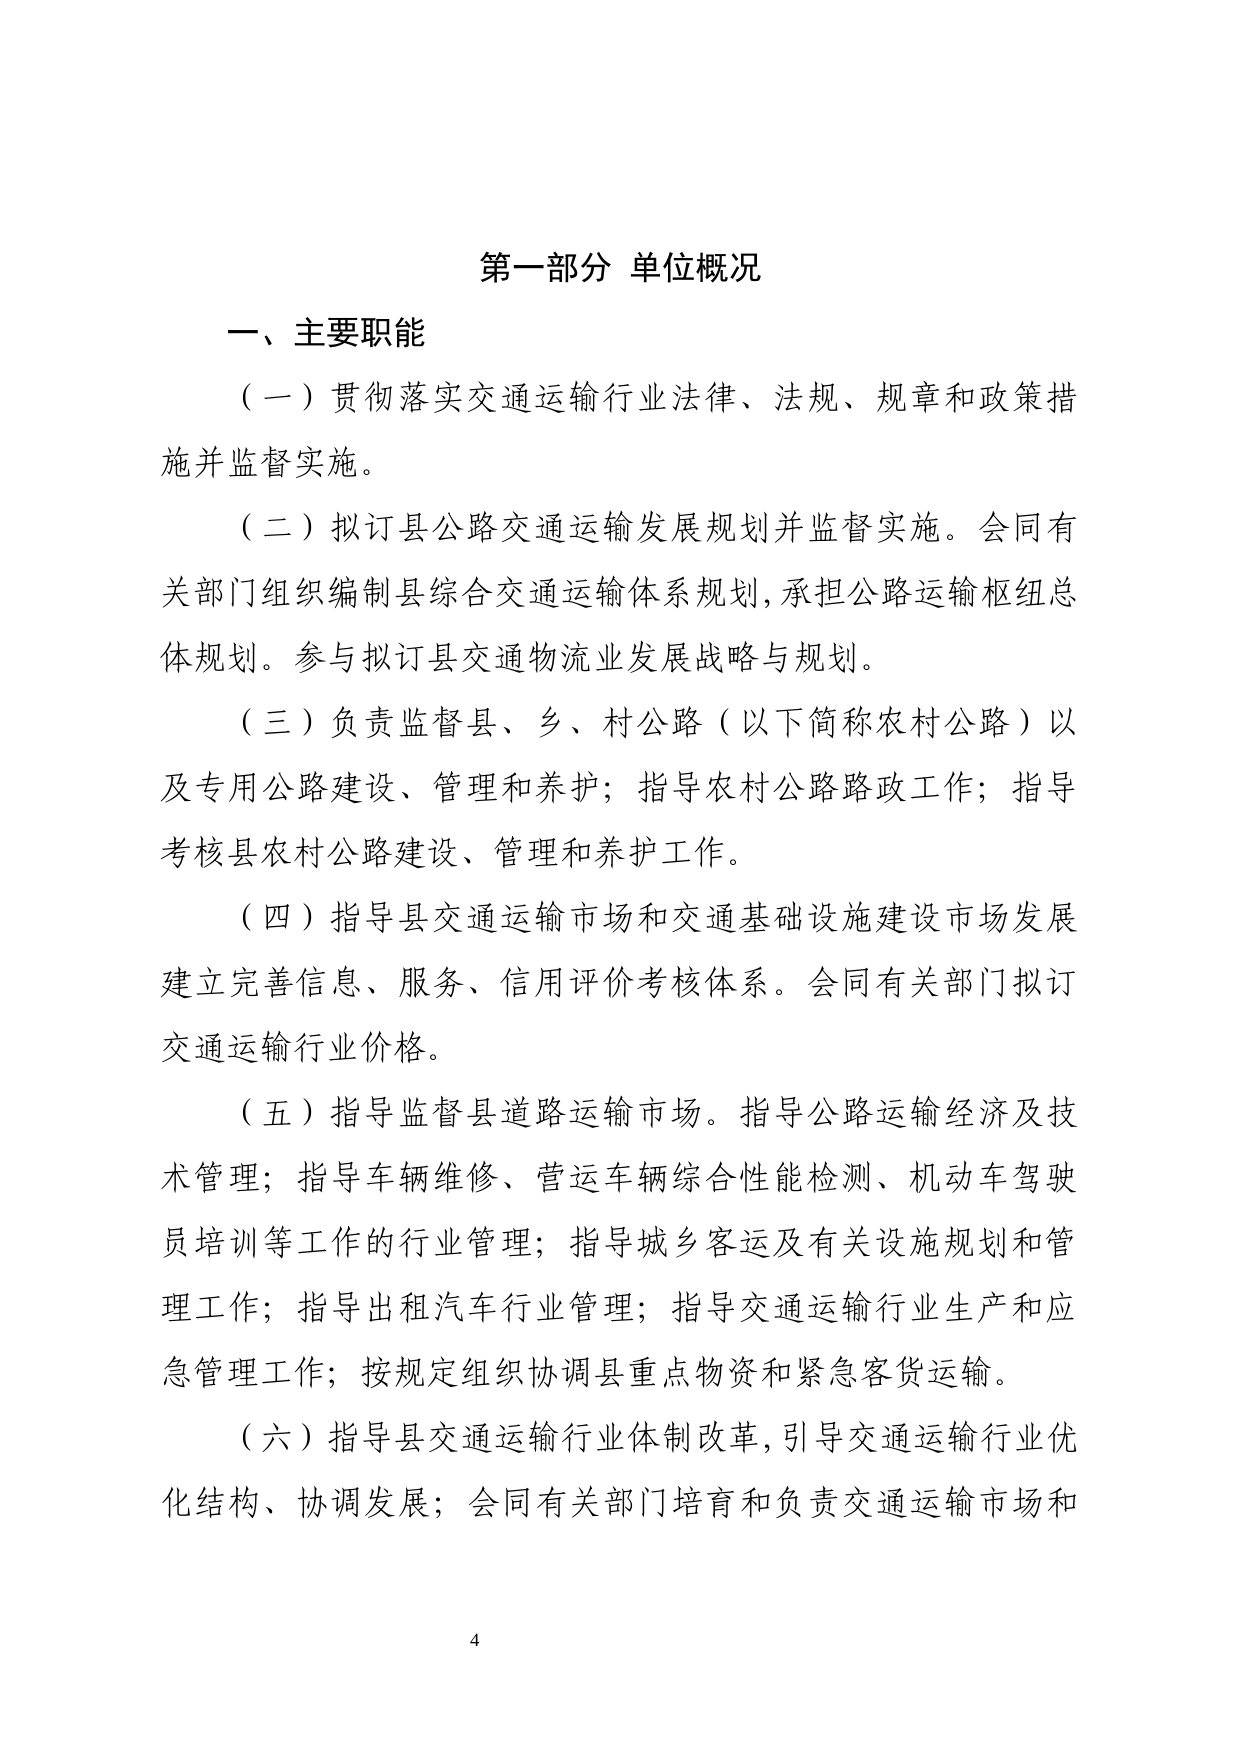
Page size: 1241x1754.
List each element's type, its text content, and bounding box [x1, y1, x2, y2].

text （二）拟订县公路交通运输发展规划并监督实施。会同有关部门组织编制县综合交通运输体系规划,承担公路运输枢纽总体规划。参与拟订县交通物流业发展战略与规划。 [159, 493, 1081, 688]
text （三）负责监督县、乡、村公路（以下简称农村公路）以及专用公路建设、管理和养护；指导农村公路路政工作；指导考核县农村公路建设、管理和养护工作。 [159, 688, 1081, 883]
text （一）贯彻落实交通运输行业法律、法规、规章和政策措施并监督实施。 [159, 363, 1081, 493]
text （五）指导监督县道路运输市场。指导公路运输经济及技术管理；指导车辆维修、营运车辆综合性能检测、机动车驾驶员培训等工作的行业管理；指导城乡客运及有关设施规划和管理工作；指导出租汽车行业管理；指导交通运输行业生产和应急管理工作；按规定组织协调县重点物资和紧急客货运输。 [159, 1078, 1081, 1403]
text 一、主要职能 [159, 298, 1081, 363]
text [159, 1403, 1081, 1533]
text （四）指导县交通运输市场和交通基础设施建设市场发展，建立完善信息、服务、信用评价考核体系。会同有关部门拟订交通运输行业价格。 [159, 883, 1081, 1078]
text 第一部分 单位概况 [159, 233, 1081, 298]
